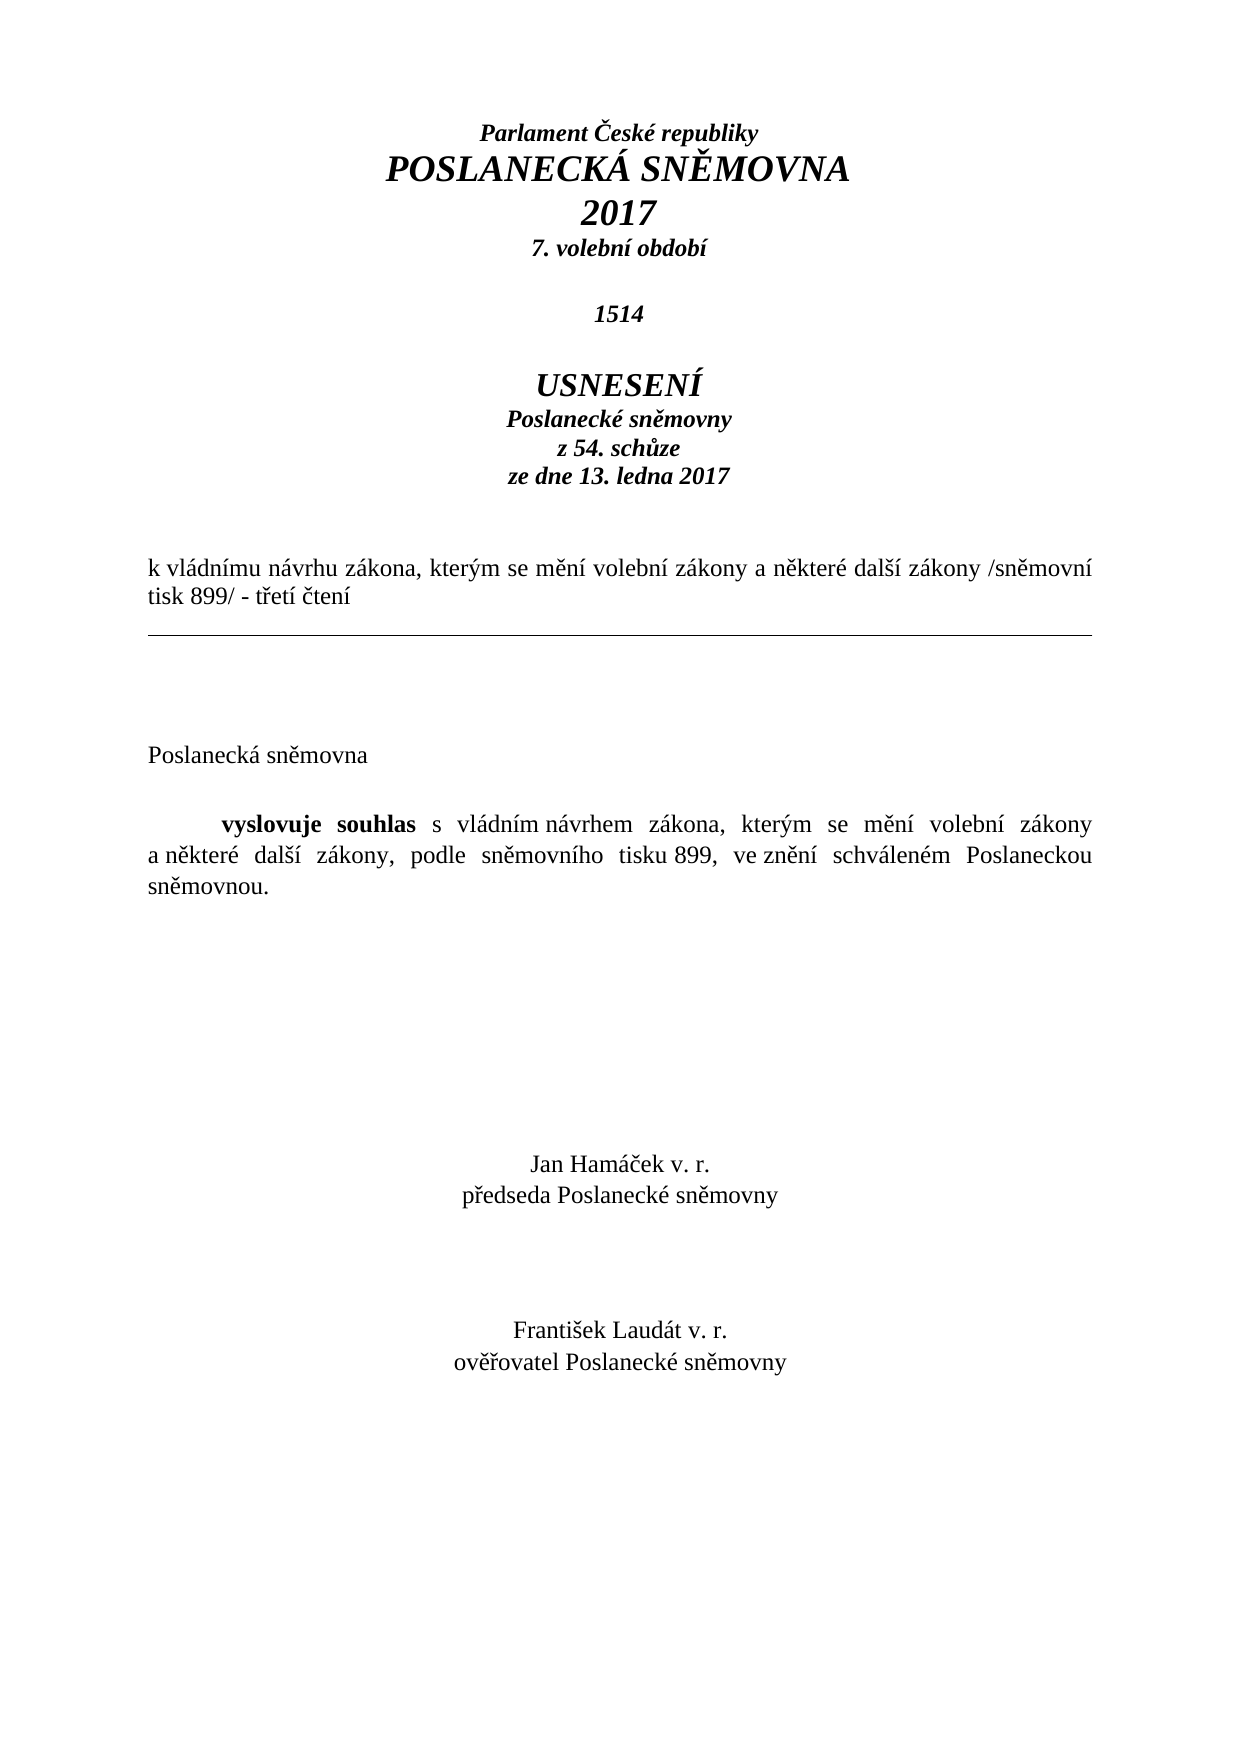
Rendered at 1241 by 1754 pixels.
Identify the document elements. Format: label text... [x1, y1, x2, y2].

text 7. volební období [148, 233, 1092, 262]
text František Laudát v. r. [148, 1316, 1092, 1344]
text 2017 [148, 190, 1092, 233]
text Poslanecké sněmovny [148, 404, 1092, 433]
text předseda Poslanecké sněmovny [148, 1180, 1092, 1209]
text ověřovatel Poslanecké sněmovny [148, 1347, 1092, 1375]
text POSLANECKÁ SNĚMOVNA [148, 147, 1092, 190]
text Poslanecká sněmovna [148, 740, 1092, 769]
text k vládnímu návrhu zákona, kterým se mění volební zákony a některé další zákony /sněmovní tisk 899/ - třetí čtení [148, 553, 1092, 635]
text Parlament České republiky [148, 118, 1092, 147]
text vyslovuje souhlas s vládním návrhem zákona, kterým se mění volební zákony a některé další zákony, podle sněmovního tisku 899, ve znění schváleném Poslaneckou sněmovnou. [148, 809, 1092, 900]
text z 54. schůze [148, 433, 1092, 461]
text USNESENÍ [148, 366, 1092, 404]
text 1514 [148, 299, 1092, 328]
text Jan Hamáček v. r. [148, 1149, 1092, 1178]
text ze dne 13. ledna 2017 [148, 461, 1092, 490]
